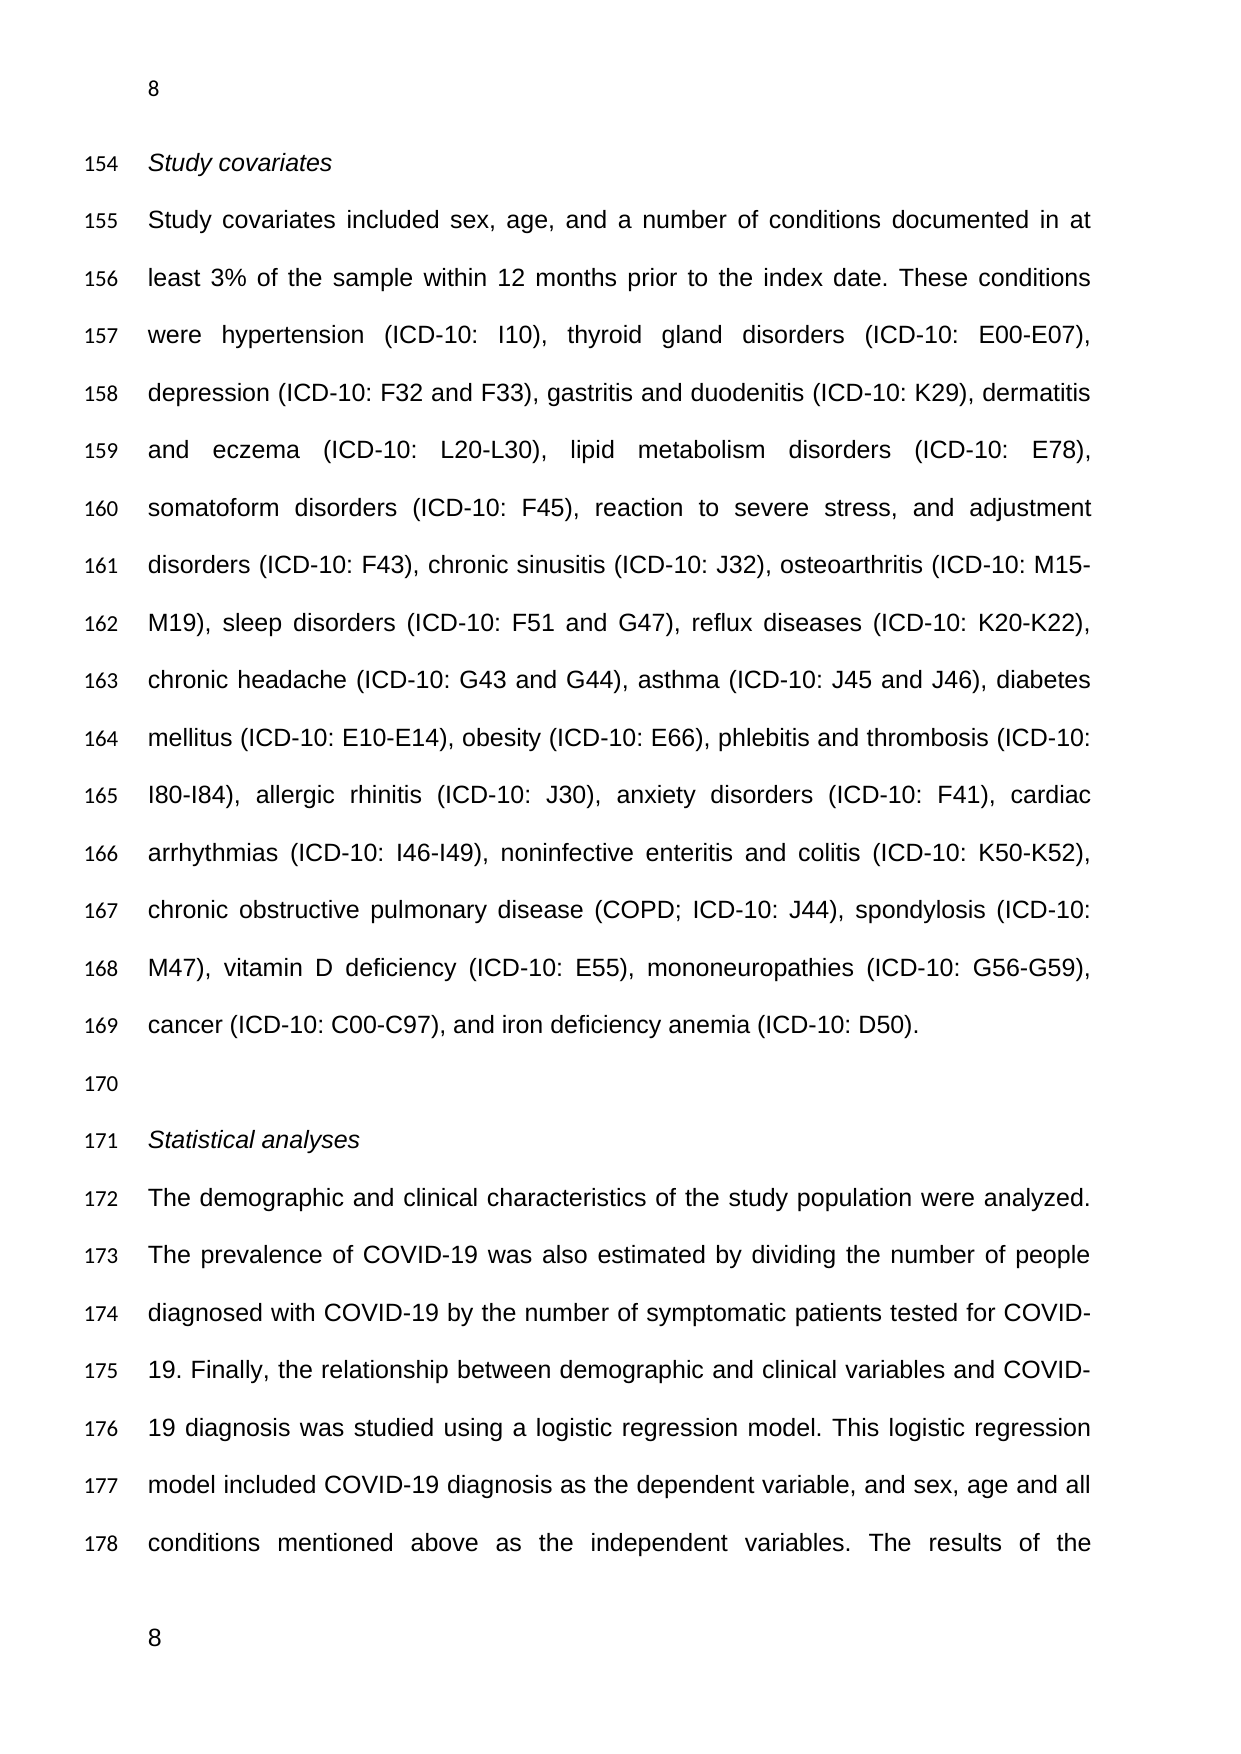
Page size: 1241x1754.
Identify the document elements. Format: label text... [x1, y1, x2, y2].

text Study covariates [148, 148, 1093, 176]
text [148, 1183, 1093, 1556]
text Statistical analyses [148, 1125, 1093, 1154]
text Study covariates included sex, age, and a number of conditions documented in at least 3% of the sample within 12 months prior to the index date. These conditions were hypertension (ICD-10: I10), thyroid gland disorders (ICD-10: E00-E07), depression (ICD-10: F32 and F33), gastritis and duodenitis (ICD-10: K29), dermatitis and eczema (ICD-10: L20-L30), lipid metabolism disorders (ICD-10: E78), somatoform disorders (ICD-10: F45), reaction to severe stress, and adjustment disorders (ICD-10: F43), chronic sinusitis (ICD-10: J32), osteoarthritis (ICD-10: M15-M19), sleep disorders (ICD-10: F51 and G47), reflux diseases (ICD-10: K20-K22), chronic headache (ICD-10: G43 and G44), asthma (ICD-10: J45 and J46), diabetes mellitus (ICD-10: E10-E14), obesity (ICD-10: E66), phlebitis and thrombosis (ICD-10: I80-I84), allergic rhinitis (ICD-10: J30), anxiety disorders (ICD-10: F41), cardiac arrhythmias (ICD-10: I46-I49), noninfective enteritis and colitis (ICD-10: K50-K52), chronic obstructive pulmonary disease (COPD; ICD-10: J44), spondylosis (ICD-10: M47), vitamin D deficiency (ICD-10: E55), mononeuropathies (ICD-10: G56-G59), cancer (ICD-10: C00-C97), and iron deficiency anemia (ICD-10: D50). [148, 205, 1093, 1039]
